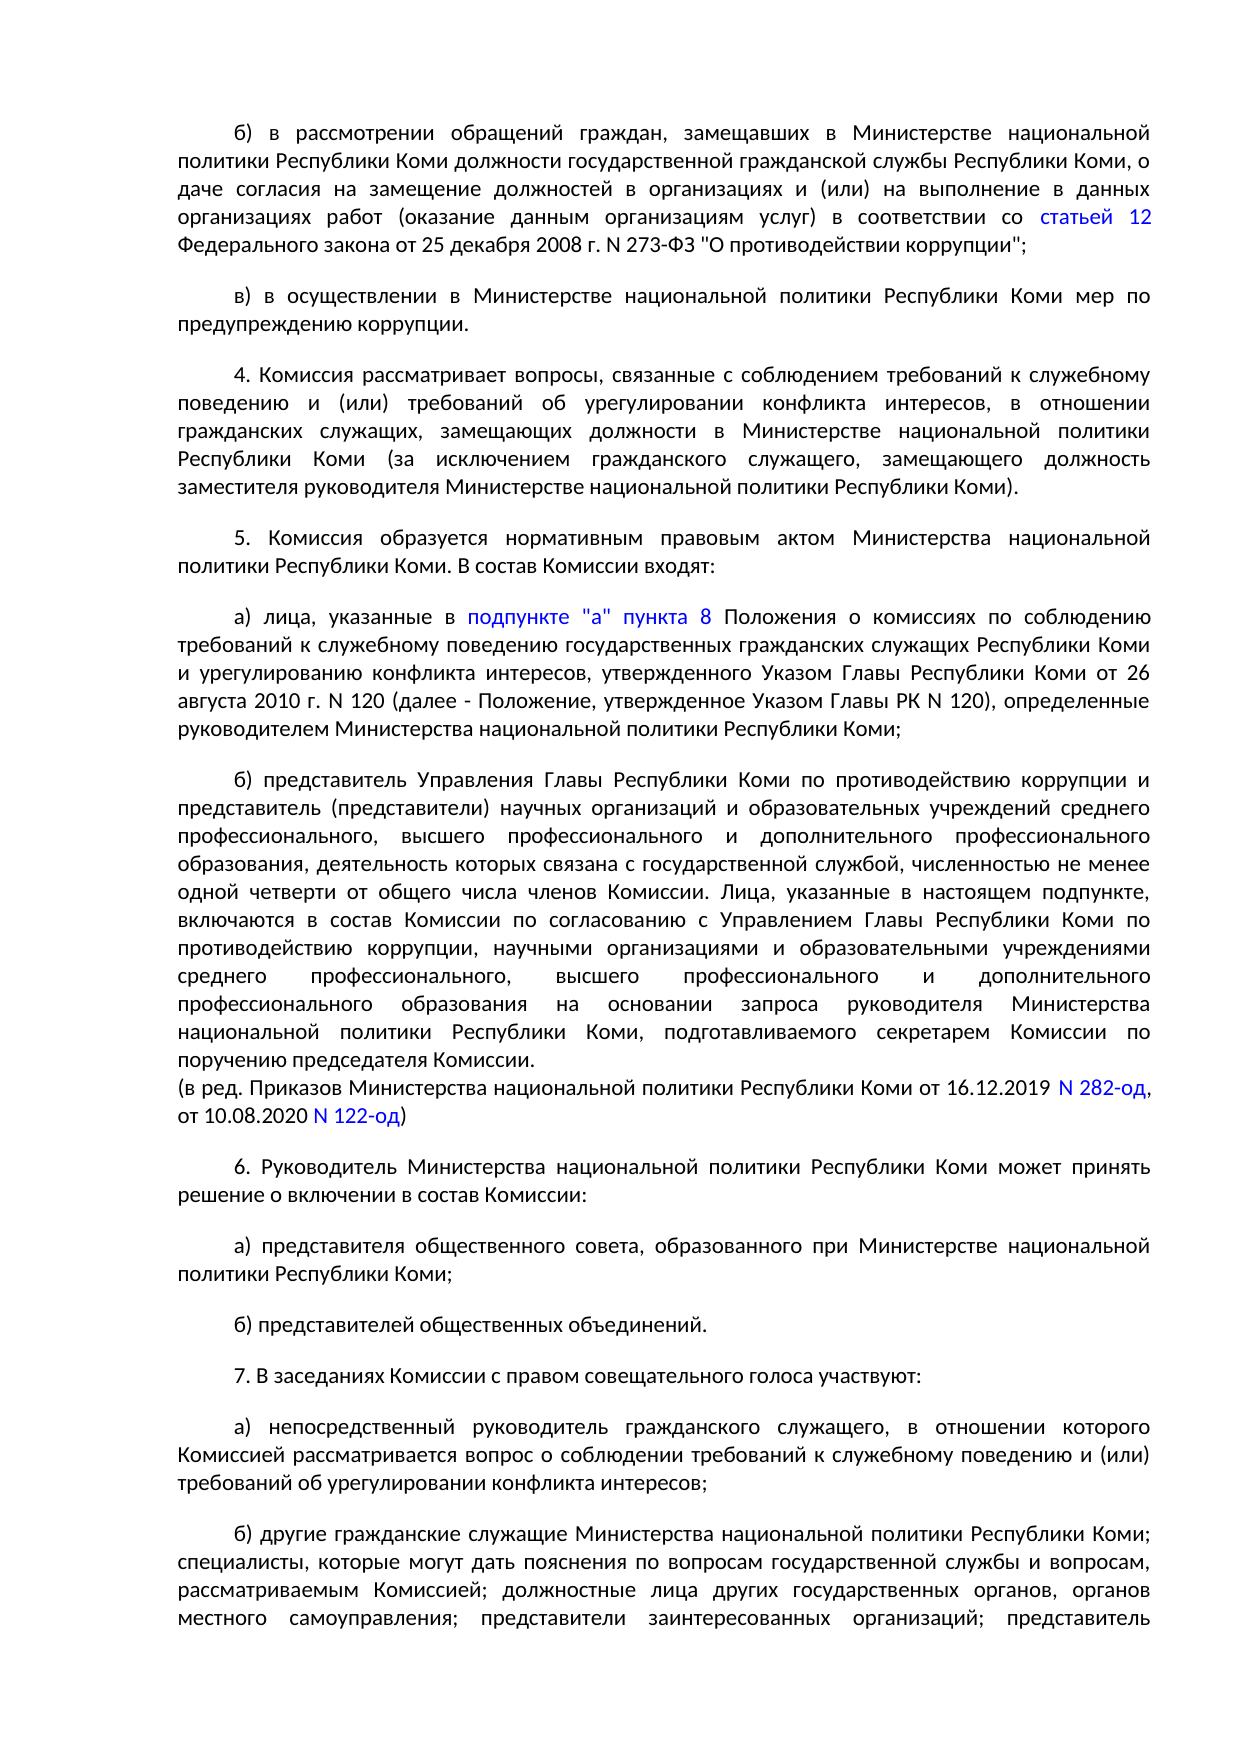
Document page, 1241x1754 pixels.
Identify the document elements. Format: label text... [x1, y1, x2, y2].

text а) непосредственный руководитель гражданского служащего, в отношении которого Комиссией рассматривается вопрос о соблюдении требований к служебному поведению и (или) требований об урегулировании конфликта интересов; [177, 1412, 1152, 1496]
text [177, 1519, 1152, 1631]
text 6. Руководитель Министерства национальной политики Республики Коми может принять решение о включении в состав Комиссии: [177, 1152, 1152, 1208]
text б) представителей общественных объединений. [177, 1310, 1152, 1338]
text а) лица, указанные в подпункте "а" пункта 8 Положения о комиссиях по соблюдению требований к служебному поведению государственных гражданских служащих Республики Коми и урегулированию конфликта интересов, утвержденного Указом Главы Республики Коми от 26 августа 2010 г. N 120 (далее - Положение, утвержденное Указом Главы РК N 120), определенные руководителем Министерства национальной политики Республики Коми; [177, 602, 1152, 742]
text в) в осуществлении в Министерстве национальной политики Республики Коми мер по предупреждению коррупции. [177, 281, 1152, 337]
text 7. В заседаниях Комиссии с правом совещательного голоса участвуют: [177, 1361, 1152, 1389]
text (в ред. Приказов Министерства национальной политики Республики Коми от 16.12.2019 N 282-од, от 10.08.2020 N 122-од) [177, 1073, 1152, 1129]
text б) в рассмотрении обращений граждан, замещавших в Министерстве национальной политики Республики Коми должности государственной гражданской службы Республики Коми, о даче согласия на замещение должностей в организациях и (или) на выполнение в данных организациях работ (оказание данным организациям услуг) в соответствии со статьей 12 Федерального закона от 25 декабря 2008 г. N 273-ФЗ "О противодействии коррупции"; [177, 118, 1152, 258]
text а) представителя общественного совета, образованного при Министерстве национальной политики Республики Коми; [177, 1231, 1152, 1287]
text б) представитель Управления Главы Республики Коми по противодействию коррупции и представитель (представители) научных организаций и образовательных учреждений среднего профессионального, высшего профессионального и дополнительного профессионального образования, деятельность которых связана с государственной службой, численностью не менее одной четверти от общего числа членов Комиссии. Лица, указанные в настоящем подпункте, включаются в состав Комиссии по согласованию с Управлением Главы Республики Коми по противодействию коррупции, научными организациями и образовательными учреждениями среднего профессионального, высшего профессионального и дополнительного профессионального образования на основании запроса руководителя Министерства национальной политики Республики Коми, подготавливаемого секретарем Комиссии по поручению председателя Комиссии. [177, 765, 1152, 1073]
text 4. Комиссия рассматривает вопросы, связанные с соблюдением требований к служебному поведению и (или) требований об урегулировании конфликта интересов, в отношении гражданских служащих, замещающих должности в Министерстве национальной политики Республики Коми (за исключением гражданского служащего, замещающего должность заместителя руководителя Министерстве национальной политики Республики Коми). [177, 360, 1152, 500]
text 5. Комиссия образуется нормативным правовым актом Министерства национальной политики Республики Коми. В состав Комиссии входят: [177, 523, 1152, 579]
